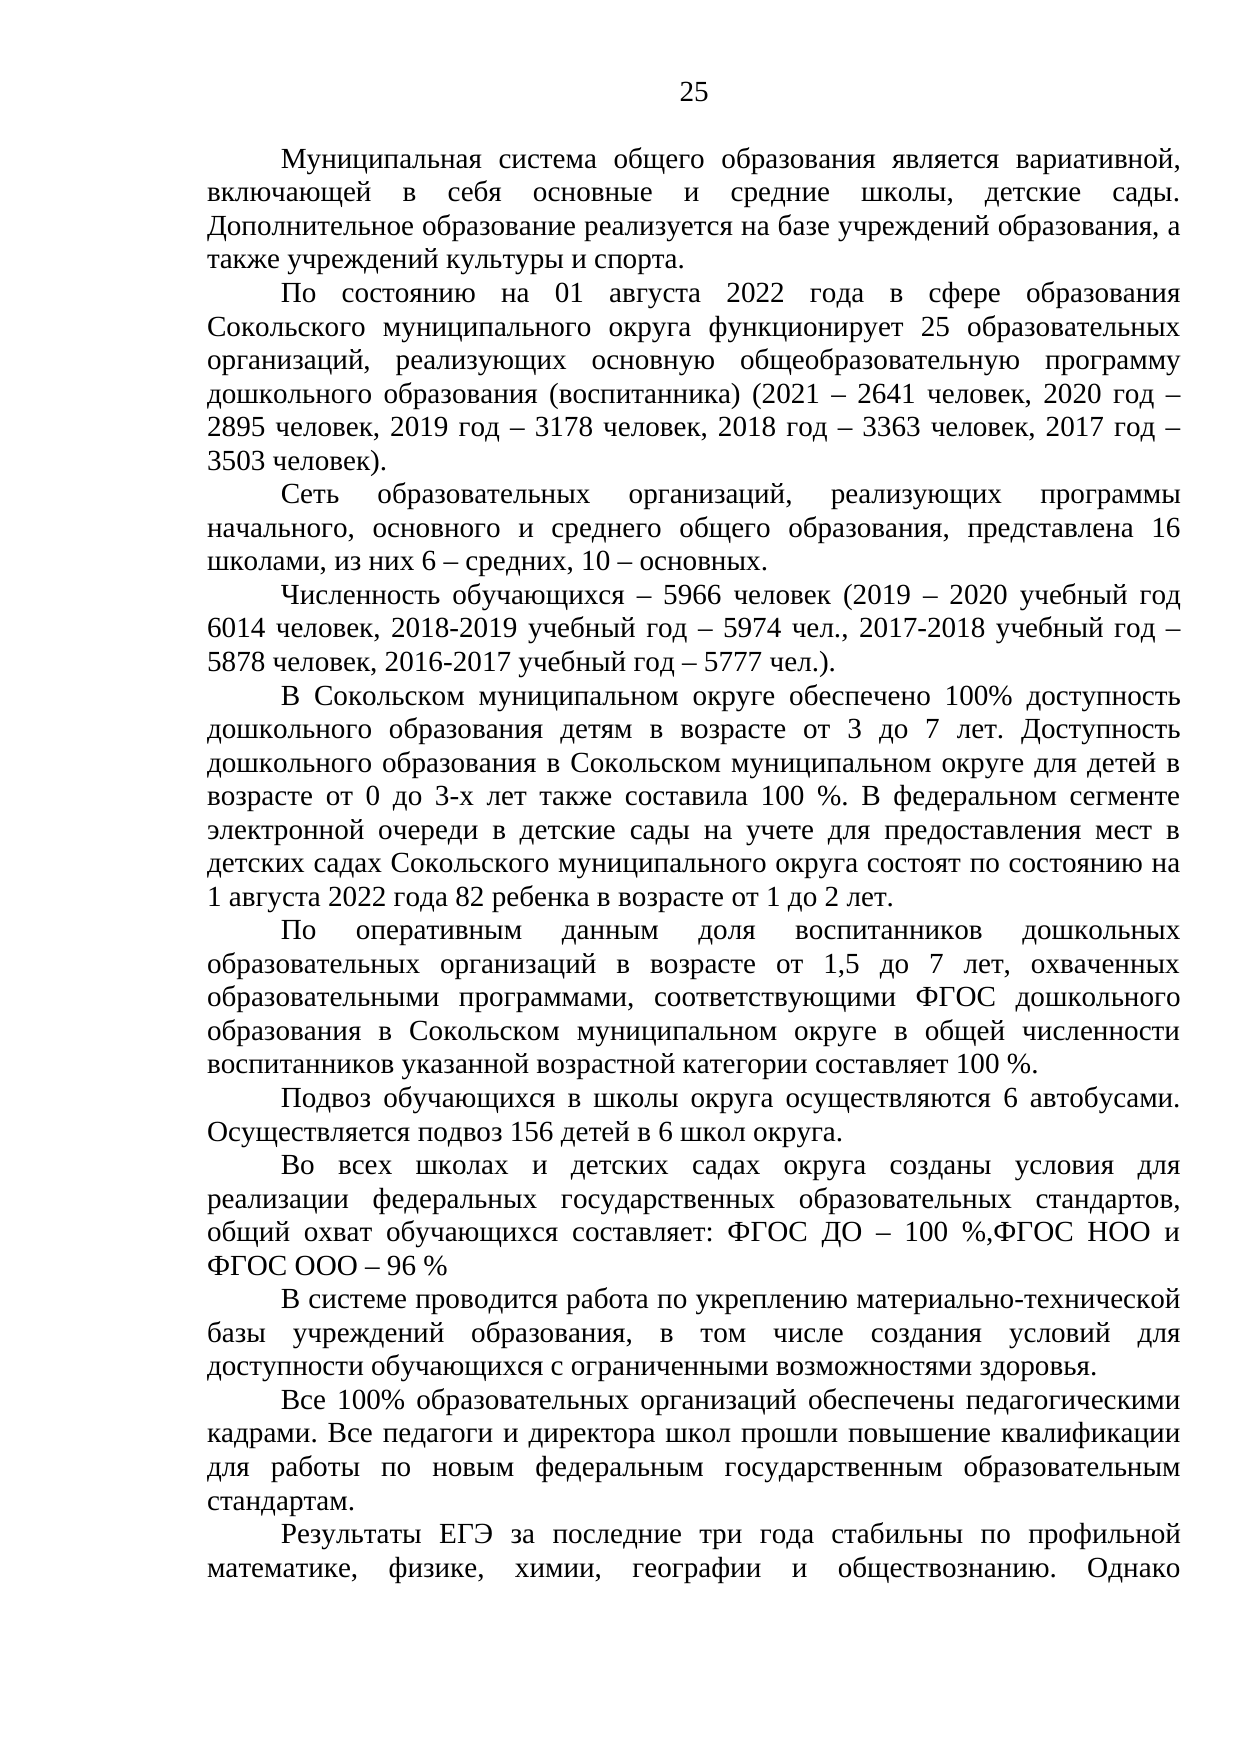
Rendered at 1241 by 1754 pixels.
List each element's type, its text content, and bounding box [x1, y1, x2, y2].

text Численность обучающихся – 5966 человек (2019 – 2020 учебный год 6014 человек, 2018-2019 учебный год – 5974 чел., 2017-2018 учебный год – 5878 человек, 2016-2017 учебный год – 5777 чел.). [207, 577, 1181, 678]
text По оперативным данным доля воспитанников дошкольных образовательных организаций в возрасте от 1,5 до 7 лет, охваченных образовательными программами, соответствующими ФГОС дошкольного образования в Сокольском муниципальном округе в общей численности воспитанников указанной возрастной категории составляет 100 %. [207, 912, 1181, 1080]
text Все 100% образовательных организаций обеспечены педагогическими кадрами. Все педагоги и директора школ прошли повышение квалификации для работы по новым федеральным государственным образовательным стандартам. [207, 1382, 1181, 1516]
text Сеть образовательных организаций, реализующих программы начального, основного и среднего общего образования, представлена 16 школами, из них 6 – средних, 10 – основных. [207, 476, 1181, 577]
text По состоянию на 01 августа 2022 года в сфере образования Сокольского муниципального округа функционирует 25 образовательных организаций, реализующих основную общеобразовательную программу дошкольного образования (воспитанника) (2021 – 2641 человек, 2020 год – 2895 человек, 2019 год – 3178 человек, 2018 год – 3363 человек, 2017 год – 3503 человек). [207, 275, 1181, 476]
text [207, 1516, 1181, 1583]
text Во всех школах и детских садах округа созданы условия для реализации федеральных государственных образовательных стандартов, общий охват обучающихся составляет: ФГОС ДО – 100 %,ФГОС НОО и ФГОС ООО – 96 % та ООО.дарственных образовательных стандартов, общий охват составляет м развития экономики района, современным потребно [207, 1147, 1181, 1281]
text В Сокольском муниципальном округе обеспечено 100% доступность дошкольного образования детям в возрасте от 3 до 7 лет. Доступность дошкольного образования в Сокольском муниципальном округе для детей в возрасте от 0 до 3-х лет также составила 100 %. В федеральном сегменте электронной очереди в детские сады на учете для предоставления мест в детских садах Сокольского муниципального округа состоят по состоянию на 1 августа 2022 года 82 ребенка в возрасте от 1 до 2 лет. [207, 678, 1181, 912]
text Подвоз обучающихся в школы округа осуществляются 6 автобусами. Осуществляется подвоз 156 детей в 6 школ округа. [207, 1080, 1181, 1147]
text В системе проводится работа по укреплению материально-технической базы учреждений образования, в том числе создания условий для доступности обучающихся с ограниченными возможностями здоровья. [207, 1281, 1181, 1382]
text Муниципальная система общего образования является вариативной, включающей в себя основные и средние школы, детские сады. Дополнительное образование реализуется на базе учреждений образования, а также учреждений культуры и спорта. [207, 141, 1181, 275]
